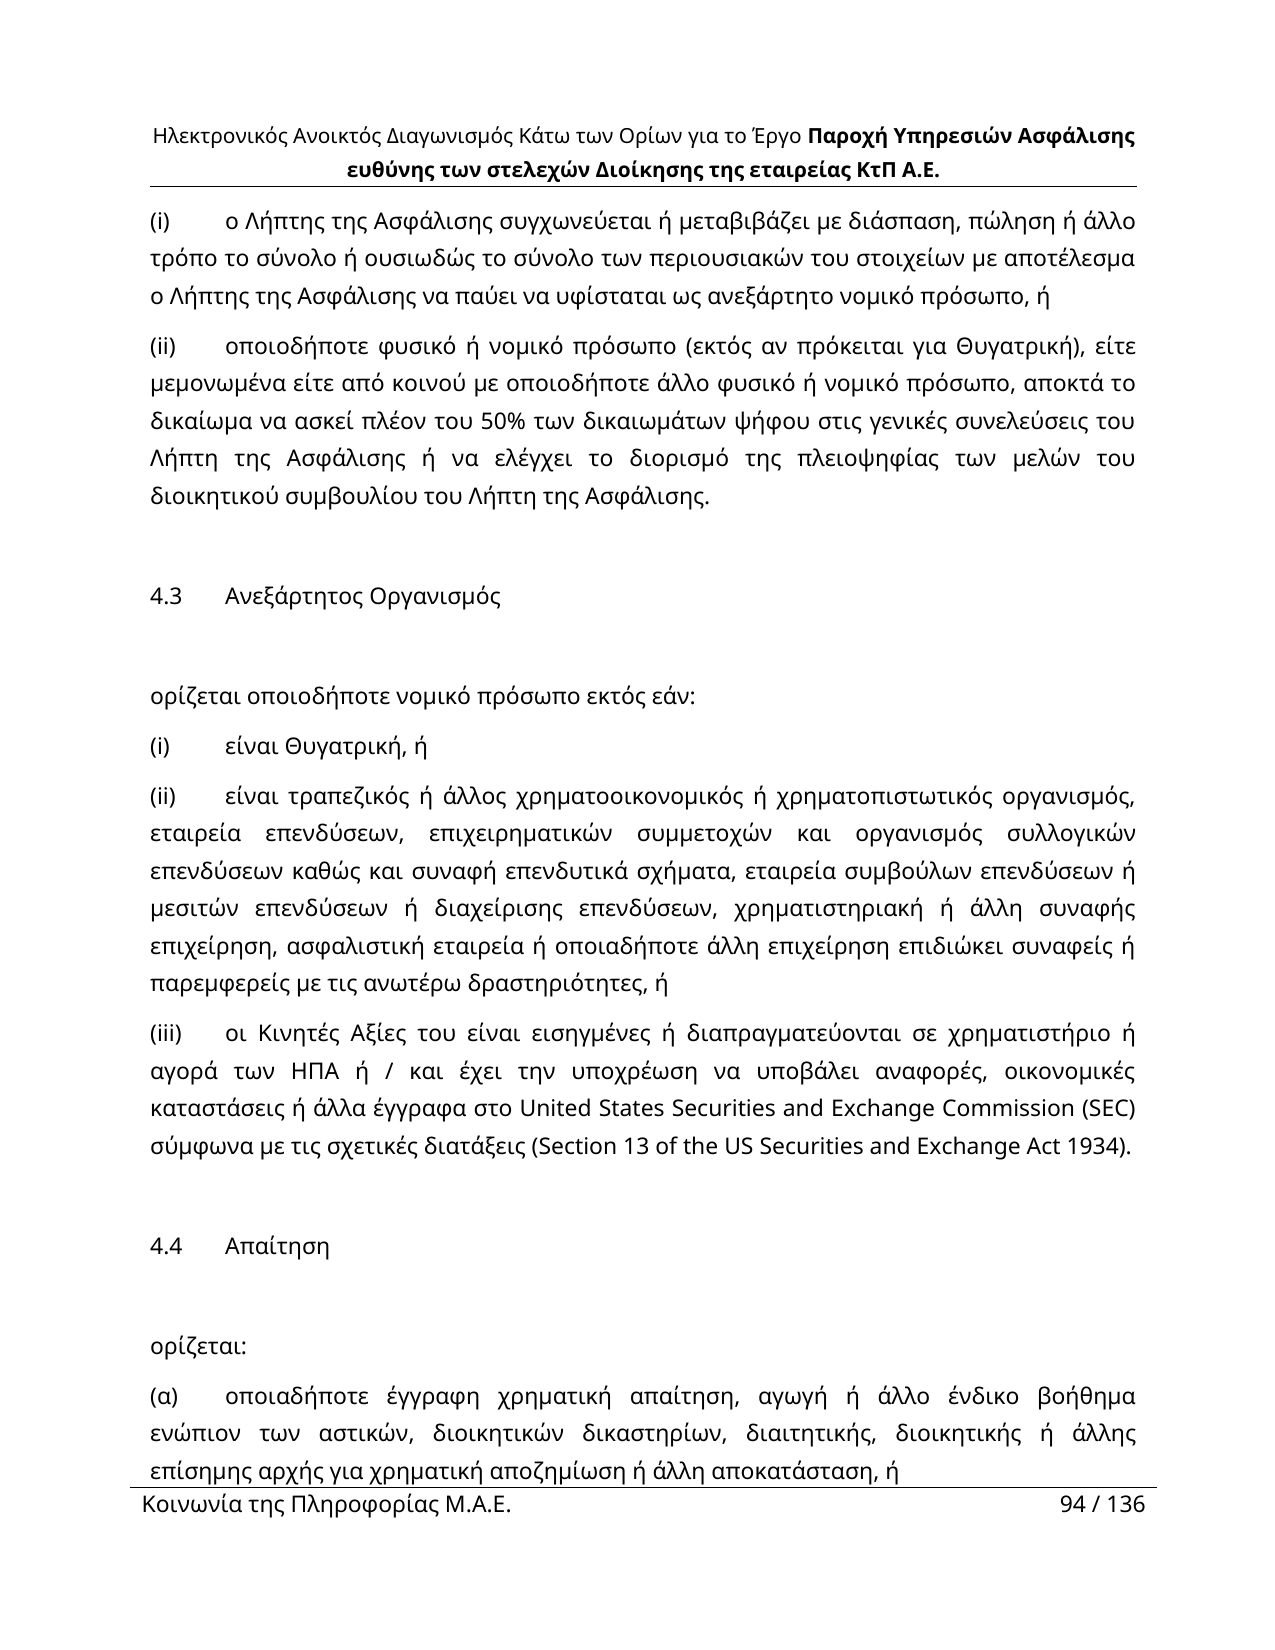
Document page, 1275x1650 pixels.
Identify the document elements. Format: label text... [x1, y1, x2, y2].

text ορίζεται οποιοδήποτε νομικό πρόσωπο εκτός εάν: [150, 680, 1137, 711]
text (α) οποιαδήποτε έγγραφη χρηματική απαίτηση, αγωγή ή άλλο ένδικο βοήθημα ενώπιον των αστικών, διοικητικών δικαστηρίων, διαιτητικής, διοικητικής ή άλλης επίσημης αρχής για χρηματική αποζημίωση ή άλλη αποκατάσταση, ή [150, 1380, 1137, 1486]
text (ii) είναι τραπεζικός ή άλλος χρηματοοικονομικός ή χρηματοπιστωτικός οργανισμός, εταιρεία επενδύσεων, επιχειρηματικών συμμετοχών και οργανισμός συλλογικών επενδύσεων καθώς και συναφή επενδυτικά σχήματα, εταιρεία συμβούλων επενδύσεων ή μεσιτών επενδύσεων ή διαχείρισης επενδύσεων, χρηματιστηριακή ή άλλη συναφής επιχείρηση, ασφαλιστική εταιρεία ή οποιαδήποτε άλλη επιχείρηση επιδιώκει συναφείς ή παρεμφερείς με τις ανωτέρω δραστηριότητες, ή [150, 780, 1137, 999]
text 4.3 Ανεξάρτητος Οργανισμός [150, 580, 1137, 611]
text (i) ο Λήπτης της Ασφάλισης συγχωνεύεται ή μεταβιβάζει με διάσπαση, πώληση ή άλλο τρόπο το σύνολο ή ουσιωδώς το σύνολο των περιουσιακών του στοιχείων με αποτέλεσμα ο Λήπτης της Ασφάλισης να παύει να υφίσταται ως ανεξάρτητο νομικό πρόσωπο, ή [150, 205, 1137, 311]
text ορίζεται: [150, 1330, 1137, 1361]
text (iii) οι Κινητές Αξίες του είναι εισηγμένες ή διαπραγματεύονται σε χρηματιστήριο ή αγορά των ΗΠΑ ή / και έχει την υποχρέωση να υποβάλει αναφορές, οικονομικές καταστάσεις ή άλλα έγγραφα στο United States Securities and Exchange Commission (SEC) σύμφωνα με τις σχετικές διατάξεις (Section 13 of the US Securities and Exchange Act 1934). [150, 1017, 1137, 1161]
text (i) είναι Θυγατρική, ή [150, 730, 1137, 761]
text (ii) οποιοδήποτε φυσικό ή νομικό πρόσωπο (εκτός αν πρόκειται για Θυγατρική), είτε μεμονωμένα είτε από κοινού με οποιοδήποτε άλλο φυσικό ή νομικό πρόσωπο, αποκτά το δικαίωμα να ασκεί πλέον του 50% των δικαιωμάτων ψήφου στις γενικές συνελεύσεις του Λήπτη της Ασφάλισης ή να ελέγχει το διορισμό της πλειοψηφίας των μελών του διοικητικού συμβουλίου του Λήπτη της Ασφάλισης. [150, 330, 1137, 511]
text 4.4 Απαίτηση [150, 1230, 1137, 1261]
